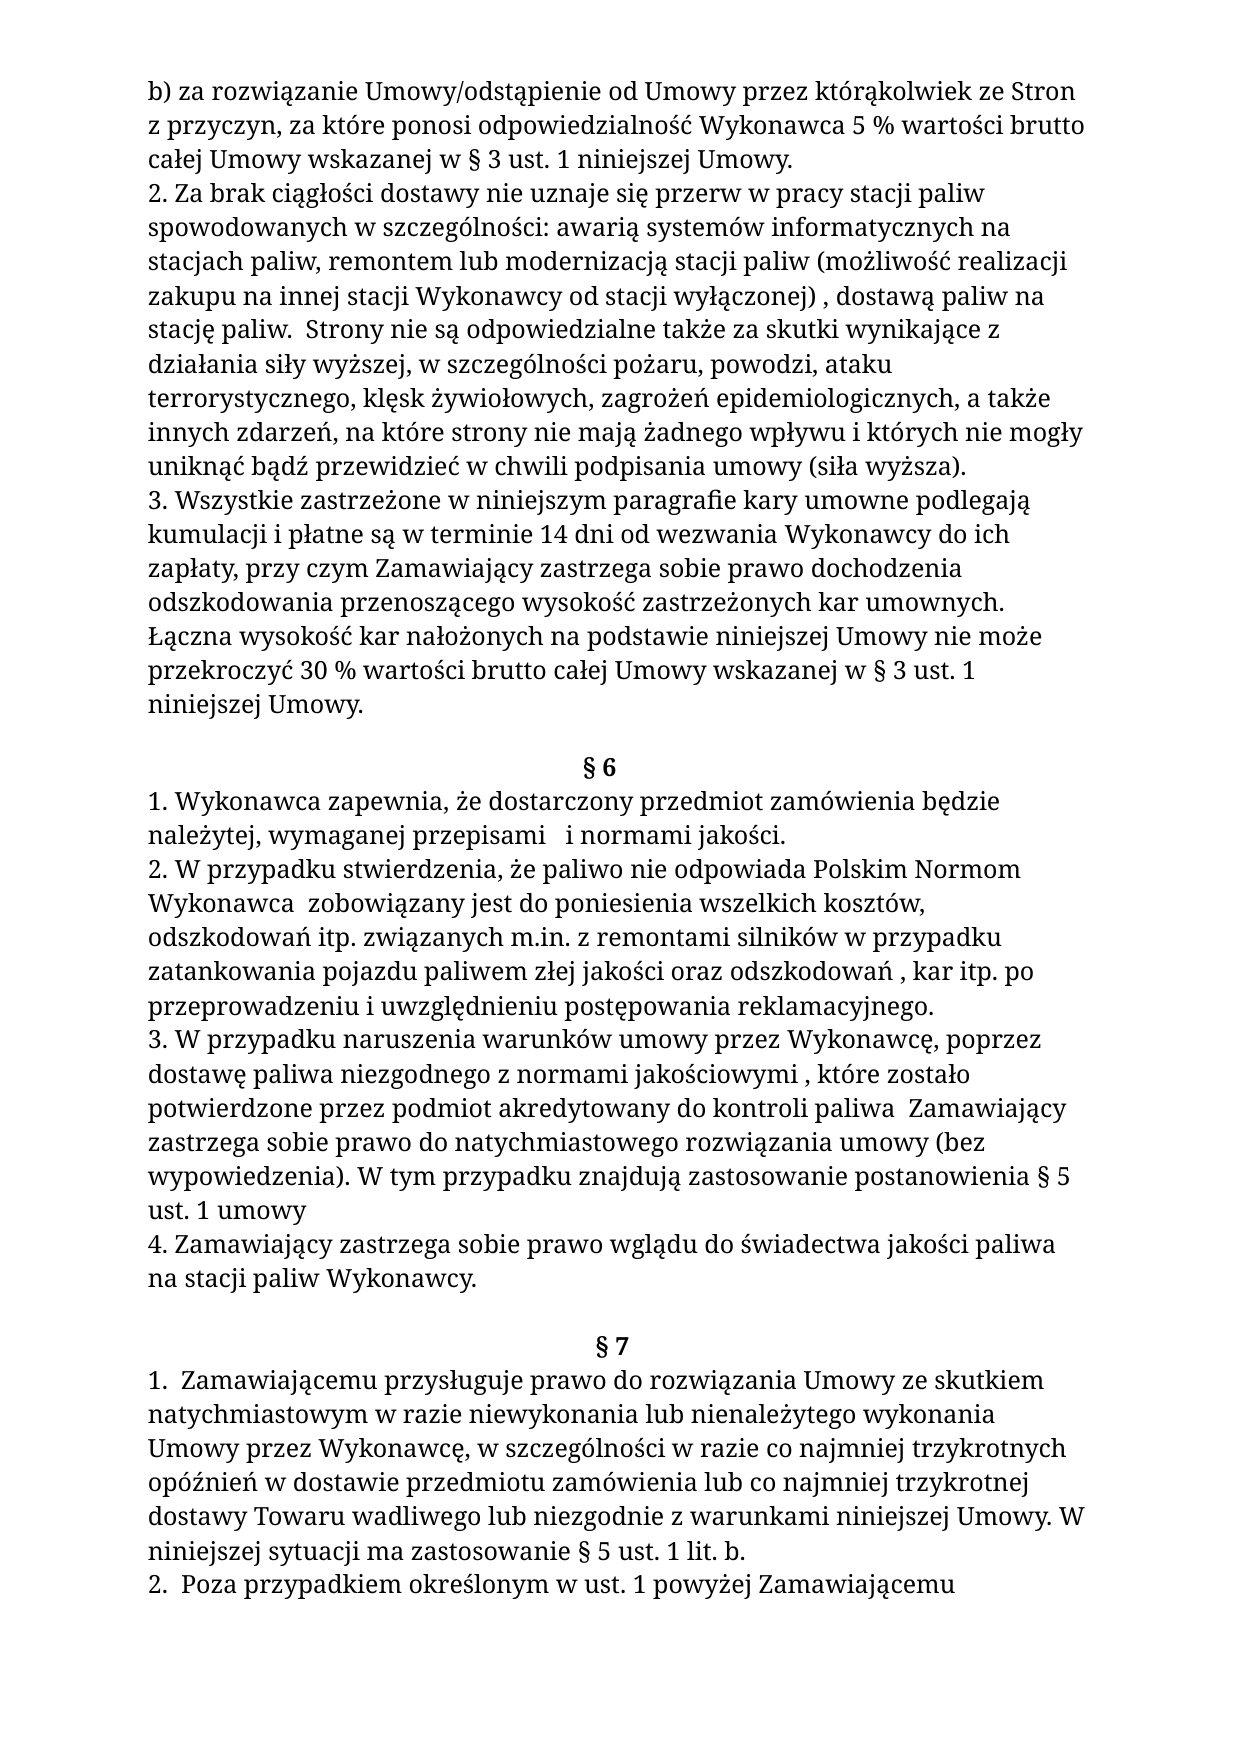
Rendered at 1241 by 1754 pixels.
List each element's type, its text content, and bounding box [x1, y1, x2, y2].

text 1. Zamawiającemu przysługuje prawo do rozwiązania Umowy ze skutkiem natychmiastowym w razie niewykonania lub nienależytego wykonania Umowy przez Wykonawcę, w szczególności w razie co najmniej trzykrotnych opóźnień w dostawie przedmiotu zamówienia lub co najmniej trzykrotnej dostawy Towaru wadliwego lub niezgodnie z warunkami niniejszej Umowy. W niniejszej sytuacji ma zastosowanie § 5 ust. 1 lit. b. [148, 1363, 1093, 1567]
text § 7 [148, 1329, 1093, 1363]
text 2. Za brak ciągłości dostawy nie uznaje się przerw w pracy stacji paliw spowodowanych w szczególności: awarią systemów informatycznych na stacjach paliw, remontem lub modernizacją stacji paliw (możliwość realizacji zakupu na innej stacji Wykonawcy od stacji wyłączonej) , dostawą paliw na stację paliw. Strony nie są odpowiedzialne także za skutki wynikające z działania siły wyższej, w szczególności pożaru, powodzi, ataku terrorystycznego, klęsk żywiołowych, zagrożeń epidemiologicznych, a także innych zdarzeń, na które strony nie mają żadnego wpływu i których nie mogły uniknąć bądź przewidzieć w chwili podpisania umowy (siła wyższa). [148, 176, 1093, 482]
text § 6 [148, 750, 1093, 784]
text 4. Zamawiający zastrzega sobie prawo wglądu do świadectwa jakości paliwa na stacji paliw Wykonawcy. [148, 1227, 1093, 1295]
text b) za rozwiązanie Umowy/odstąpienie od Umowy przez którąkolwiek ze Stron z przyczyn, za które ponosi odpowiedzialność Wykonawca 5 % wartości brutto całej Umowy wskazanej w § 3 ust. 1 niniejszej Umowy. [148, 74, 1093, 176]
text 3. W przypadku naruszenia warunków umowy przez Wykonawcę, poprzez dostawę paliwa niezgodnego z normami jakościowymi , które zostało potwierdzone przez podmiot akredytowany do kontroli paliwa Zamawiający zastrzega sobie prawo do natychmiastowego rozwiązania umowy (bez wypowiedzenia). W tym przypadku znajdują zastosowanie postanowienia § 5 ust. 1 umowy [148, 1022, 1093, 1227]
text 3. Wszystkie zastrzeżone w niniejszym paragrafie kary umowne podlegają kumulacji i płatne są w terminie 14 dni od wezwania Wykonawcy do ich zapłaty, przy czym Zamawiający zastrzega sobie prawo dochodzenia odszkodowania przenoszącego wysokość zastrzeżonych kar umownych. Łączna wysokość kar nałożonych na podstawie niniejszej Umowy nie może przekroczyć 30 % wartości brutto całej Umowy wskazanej w § 3 ust. 1 niniejszej Umowy. [148, 482, 1093, 721]
text 1. Wykonawca zapewnia, że dostarczony przedmiot zamówienia będzie należytej, wymaganej przepisami i normami jakości. [148, 784, 1093, 852]
text 2. W przypadku stwierdzenia, że paliwo nie odpowiada Polskim Normom Wykonawca zobowiązany jest do poniesienia wszelkich kosztów, odszkodowań itp. związanych m.in. z remontami silników w przypadku zatankowania pojazdu paliwem złej jakości oraz odszkodowań , kar itp. po przeprowadzeniu i uwzględnieniu postępowania reklamacyjnego. [148, 852, 1093, 1022]
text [148, 1567, 1093, 1601]
